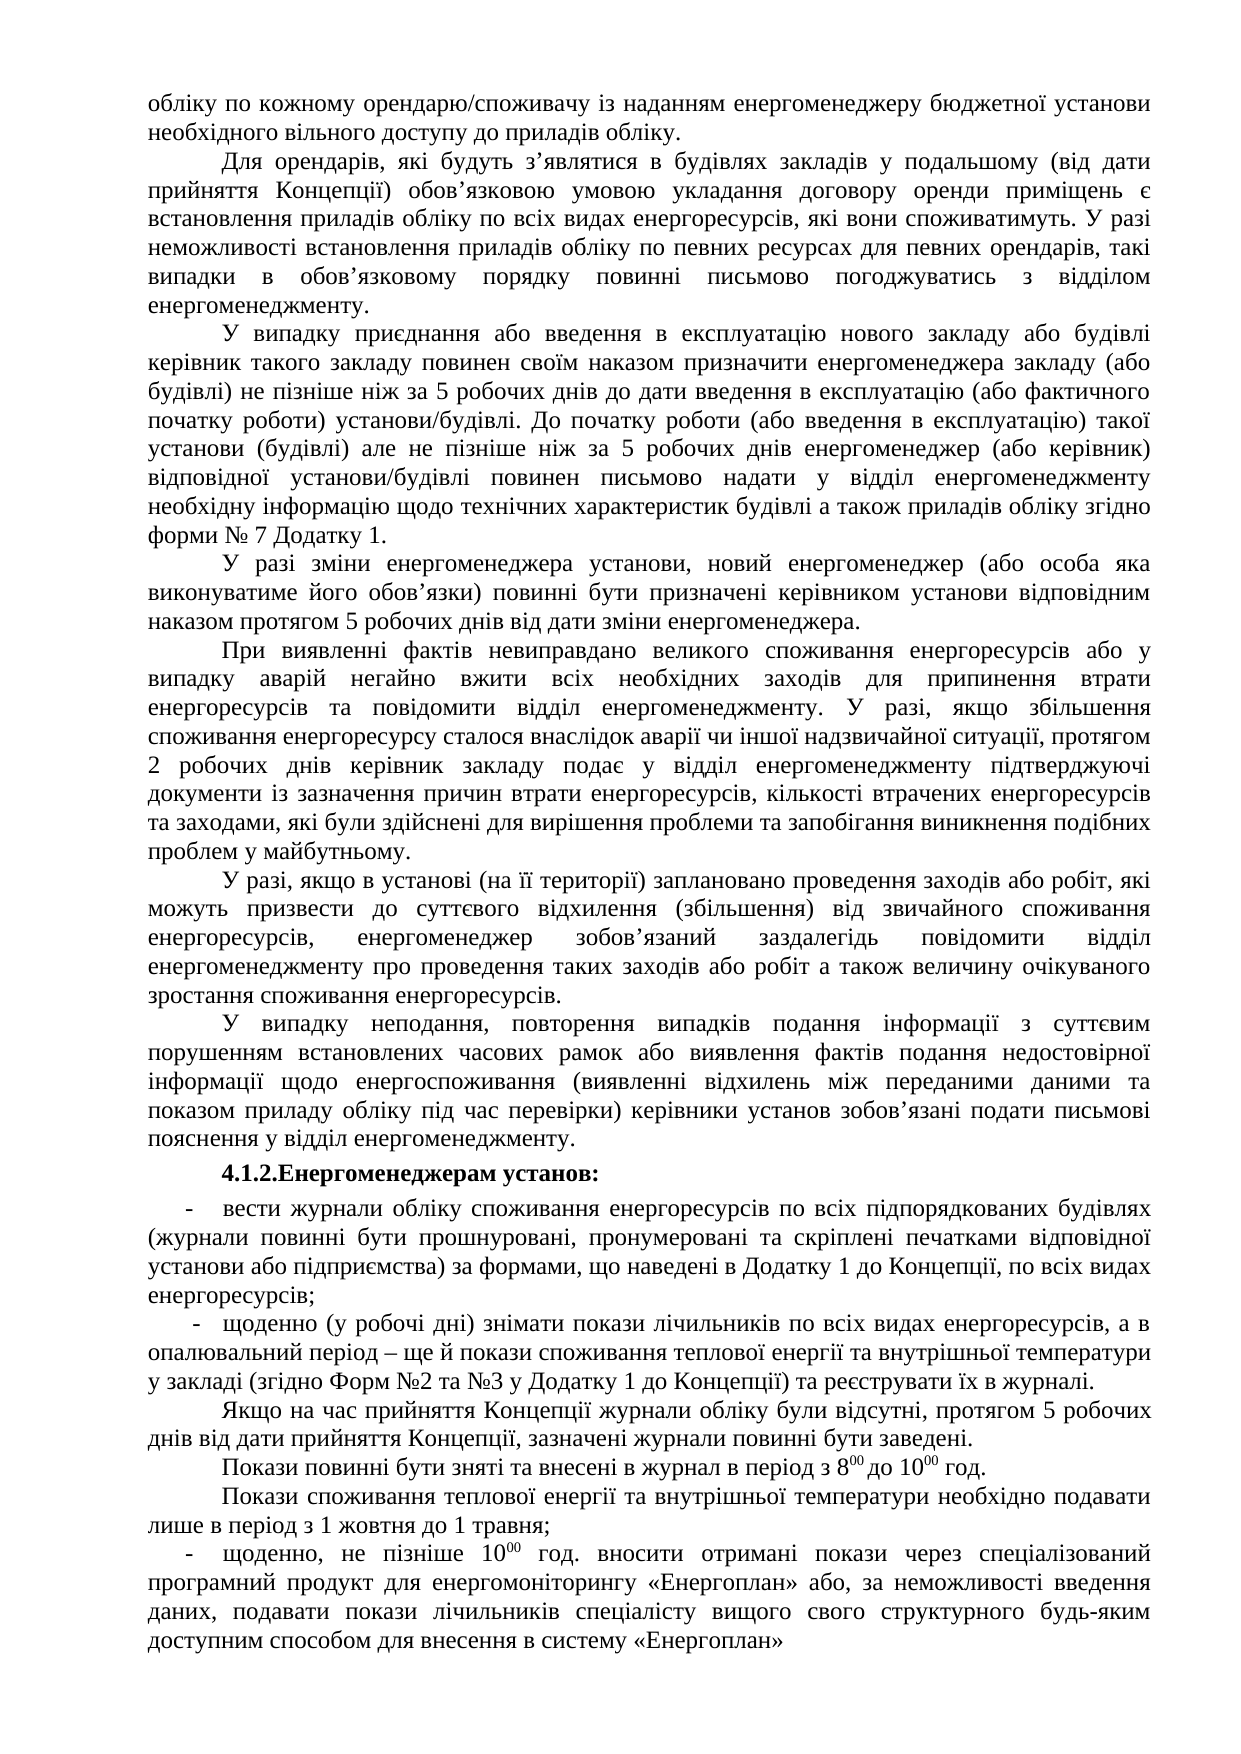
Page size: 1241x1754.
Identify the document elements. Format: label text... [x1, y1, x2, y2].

list щоденно, не пізніше 1000 год. вносити отримані покази через спеціалізований програмний продукт для енергомоніторингу «Енергоплан» або, за неможливості введення даних, подавати покази лічильників спеціалісту вищого свого структурного будь-яким доступним способом для внесення в систему «Енергоплан» [148, 1538, 1152, 1653]
text Для орендарів, які будуть з’являтися в будівлях закладів у подальшому (від дати прийняття Концепції) обов’язковою умовою укладання договору оренди приміщень є встановлення приладів обліку по всіх видах енергоресурсів, які вони споживатимуть. У разі неможливості встановлення приладів обліку по певних ресурсах для певних орендарів, такі випадки в обов’язковому порядку повинні письмово погоджуватись з відділом енергоменеджменту. [148, 146, 1152, 318]
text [148, 88, 1152, 146]
text Якщо на час прийняття Концепції журнали обліку були відсутні, протягом 5 робочих днів від дати прийняття Концепції, зазначені журнали повинні бути заведені. [148, 1395, 1152, 1452]
text У випадку приєднання або введення в експлуатацію нового закладу або будівлі керівник такого закладу повинен своїм наказом призначити енергоменеджера закладу (або будівлі) не пізніше ніж за 5 робочих днів до дати введення в експлуатацію (або фактичного початку роботи) установи/будівлі. До початку роботи (або введення в експлуатацію) такої установи (будівлі) але не пізніше ніж за 5 робочих днів енергоменеджер (або керівник) відповідної установи/будівлі повинен письмово надати у відділ енергоменеджменту необхідну інформацію щодо технічних характеристик будівлі а також приладів обліку згідно форми № 7 Додатку 1. [148, 318, 1152, 548]
text Покази повинні бути зняті та внесені в журнал в період з 800 до 1000 год. [148, 1452, 1152, 1481]
text У випадку неподання, повторення випадків подання інформації з суттєвим порушенням встановлених часових рамок або виявлення фактів подання недостовірної інформації щодо енергоспоживання (виявленні відхилень між переданими даними та показом приладу обліку під час перевірки) керівники установ зобов’язані подати письмові пояснення у відділ енергоменеджменту. [148, 1008, 1152, 1152]
text У разі зміни енергоменеджера установи, новий енергоменеджер (або особа яка виконуватиме його обов’язки) повинні бути призначені керівником установи відповідним наказом протягом 5 робочих днів від дати зміни енергоменеджера. [148, 548, 1152, 635]
text При виявленні фактів невиправдано великого споживання енергоресурсів або у випадку аварій негайно вжити всіх необхідних заходів для припинення втрати енергоресурсів та повідомити відділ енергоменеджменту. У разі, якщо збільшення споживання енергоресурсу сталося внаслідок аварії чи іншої надзвичайної ситуації, протягом 2 робочих днів керівник закладу подає у відділ енергоменеджменту підтверджуючі документи із зазначення причин втрати енергоресурсів, кількості втрачених енергоресурсів та заходами, які були здійснені для вирішення проблеми та запобігання виникнення подібних проблем у майбутньому. [148, 635, 1152, 865]
text Покази споживання теплової енергії та внутрішньої температури необхідно подавати лише в період з 1 жовтня до 1 травня; [148, 1481, 1152, 1538]
text 4.1.2.Енергоменеджерам установ: [148, 1158, 1152, 1187]
list щоденно (у робочі дні) знімати покази лічильників по всіх видах енергоресурсів, а в опалювальний період – ще й покази споживання теплової енергії та внутрішньої температури у закладі (згідно Форм №2 та №3 у Додатку 1 до Концепції) та реєструвати їх в журналі. [148, 1308, 1152, 1395]
text У разі, якщо в установі (на її території) заплановано проведення заходів або робіт, які можуть призвести до суттєвого відхилення (збільшення) від звичайного споживання енергоресурсів, енергоменеджер зобов’язаний заздалегідь повідомити відділ енергоменеджменту про проведення таких заходів або робіт а також величину очікуваного зростання споживання енергоресурсів. [148, 865, 1152, 1008]
list вести журнали обліку споживання енергоресурсів по всіх підпорядкованих будівлях (журнали повинні бути прошнуровані, пронумеровані та скріплені печатками відповідної установи або підприємства) за формами, що наведені в Додатку 1 до Концепції, по всіх видах енергоресурсів; [148, 1193, 1152, 1308]
